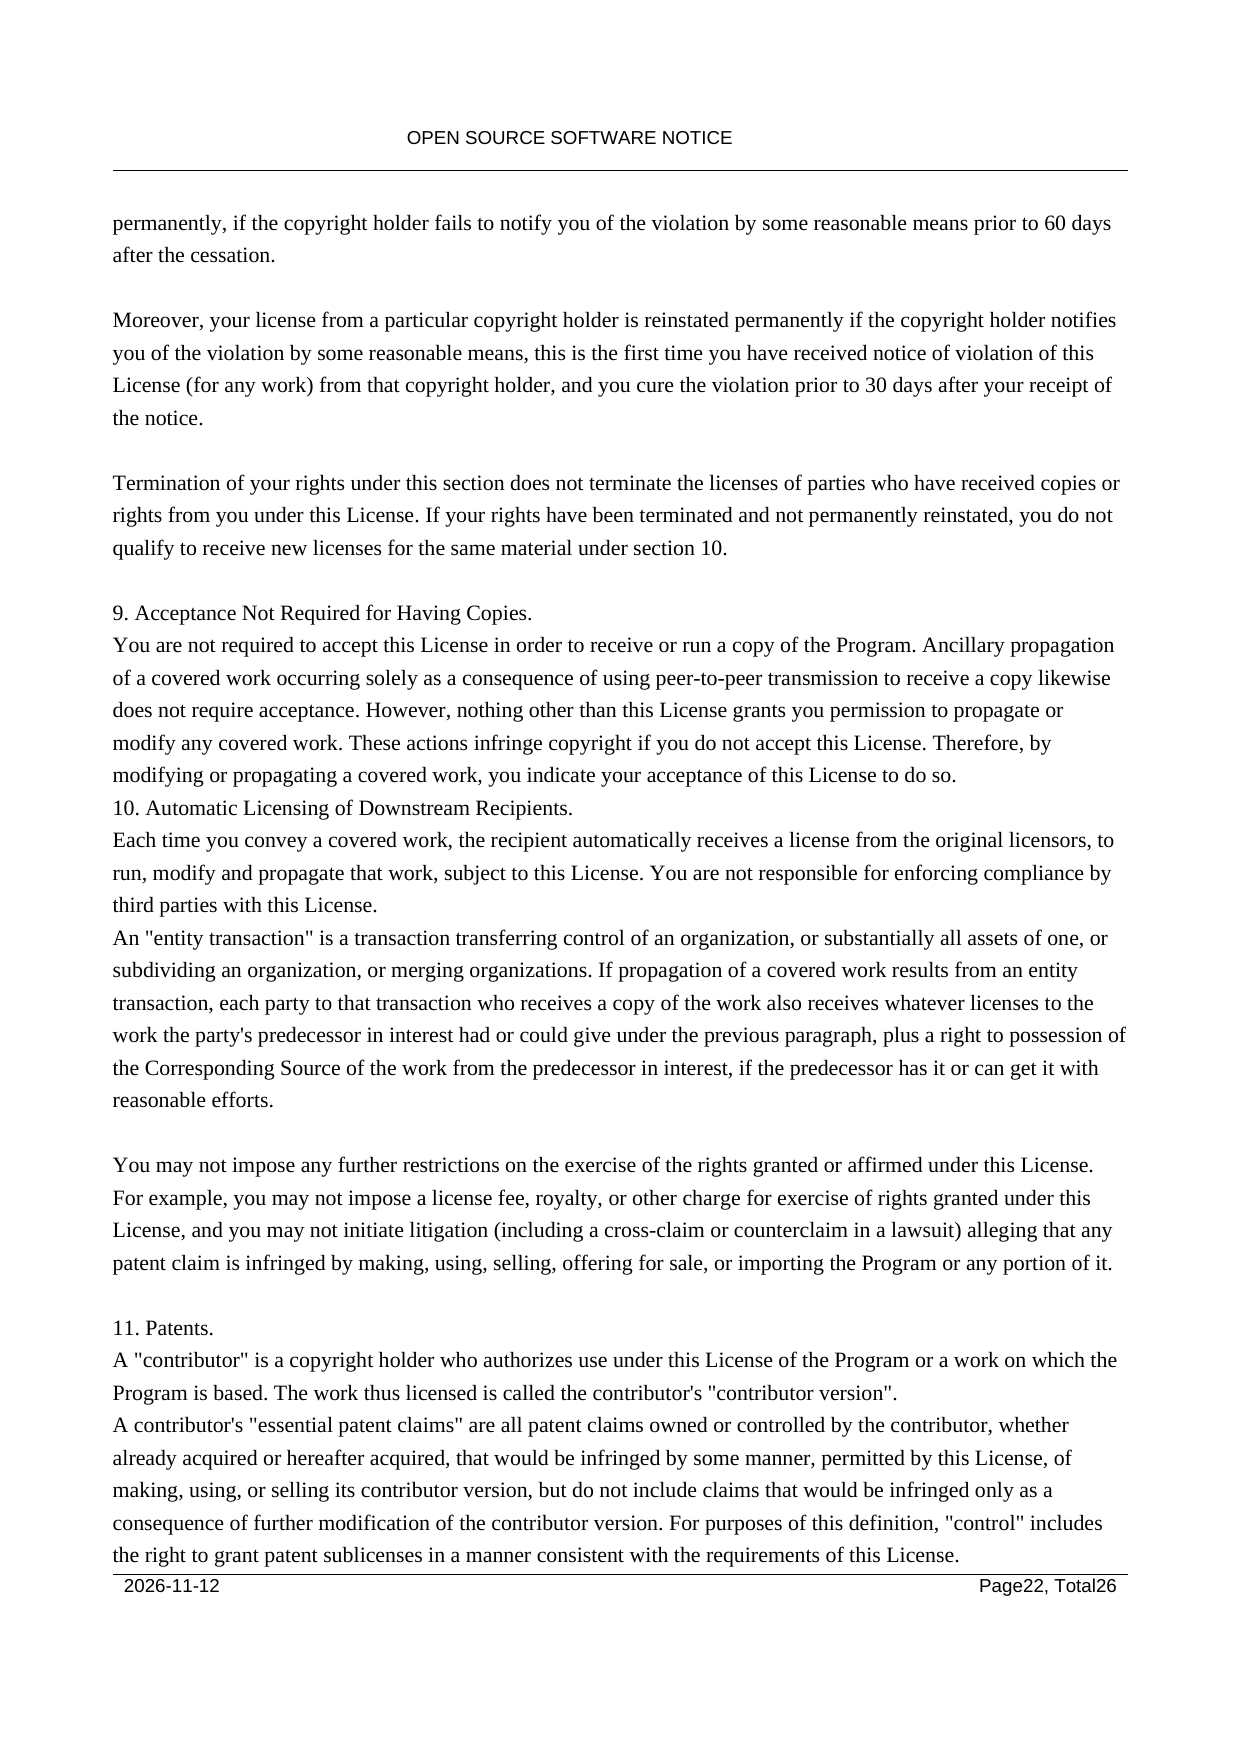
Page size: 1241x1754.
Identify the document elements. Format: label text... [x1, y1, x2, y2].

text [112, 206, 1128, 271]
text You may not impose any further restrictions on the exercise of the rights granted or affirmed under this License. For example, you may not impose a license fee, royalty, or other charge for exercise of rights granted under this License, and you may not initiate litigation (including a cross-claim or counterclaim in a lawsuit) alleging that any patent claim is infringed by making, using, selling, offering for sale, or importing the Program or any portion of it. [112, 1149, 1128, 1279]
text 10. Automatic Licensing of Downstream Recipients. [112, 791, 1128, 824]
text Moreover, your license from a particular copyright holder is reinstated permanently if the copyright holder notifies you of the violation by some reasonable means, this is the first time you have received notice of violation of this License (for any work) from that copyright holder, and you cure the violation prior to 30 days after your receipt of the notice. [112, 304, 1128, 434]
text Termination of your rights under this section does not terminate the licenses of parties who have received copies or rights from you under this License. If your rights have been terminated and not permanently reinstated, you do not qualify to receive new licenses for the same material under section 10. [112, 466, 1128, 564]
text A contributor's "essential patent claims" are all patent claims owned or controlled by the contributor, whether already acquired or hereafter acquired, that would be infringed by some manner, permitted by this License, of making, using, or selling its contributor version, but do not include claims that would be infringed only as a consequence of further modification of the contributor version. For purposes of this definition, "control" includes the right to grant patent sublicenses in a manner consistent with the requirements of this License. [112, 1409, 1128, 1571]
text You are not required to accept this License in order to receive or run a copy of the Program. Ancillary propagation of a covered work occurring solely as a consequence of using peer-to-peer transmission to receive a copy likewise does not require acceptance. However, nothing other than this License grants you permission to propagate or modify any covered work. These actions infringe copyright if you do not accept this License. Therefore, by modifying or propagating a covered work, you indicate your acceptance of this License to do so. [112, 629, 1128, 791]
text Each time you convey a covered work, the recipient automatically receives a license from the original licensors, to run, modify and propagate that work, subject to this License. You are not responsible for enforcing compliance by third parties with this License. [112, 824, 1128, 921]
text A "contributor" is a copyright holder who authorizes use under this License of the Program or a work on which the Program is based. The work thus licensed is called the contributor's "contributor version". [112, 1344, 1128, 1409]
text 9. Acceptance Not Required for Having Copies. [112, 596, 1128, 629]
text An "entity transaction" is a transaction transferring control of an organization, or substantially all assets of one, or subdividing an organization, or merging organizations. If propagation of a covered work results from an entity transaction, each party to that transaction who receives a copy of the work also receives whatever licenses to the work the party's predecessor in interest had or could give under the previous paragraph, plus a right to possession of the Corresponding Source of the work from the predecessor in interest, if the predecessor has it or can get it with reasonable efforts. [112, 921, 1128, 1116]
text 11. Patents. [112, 1311, 1128, 1344]
